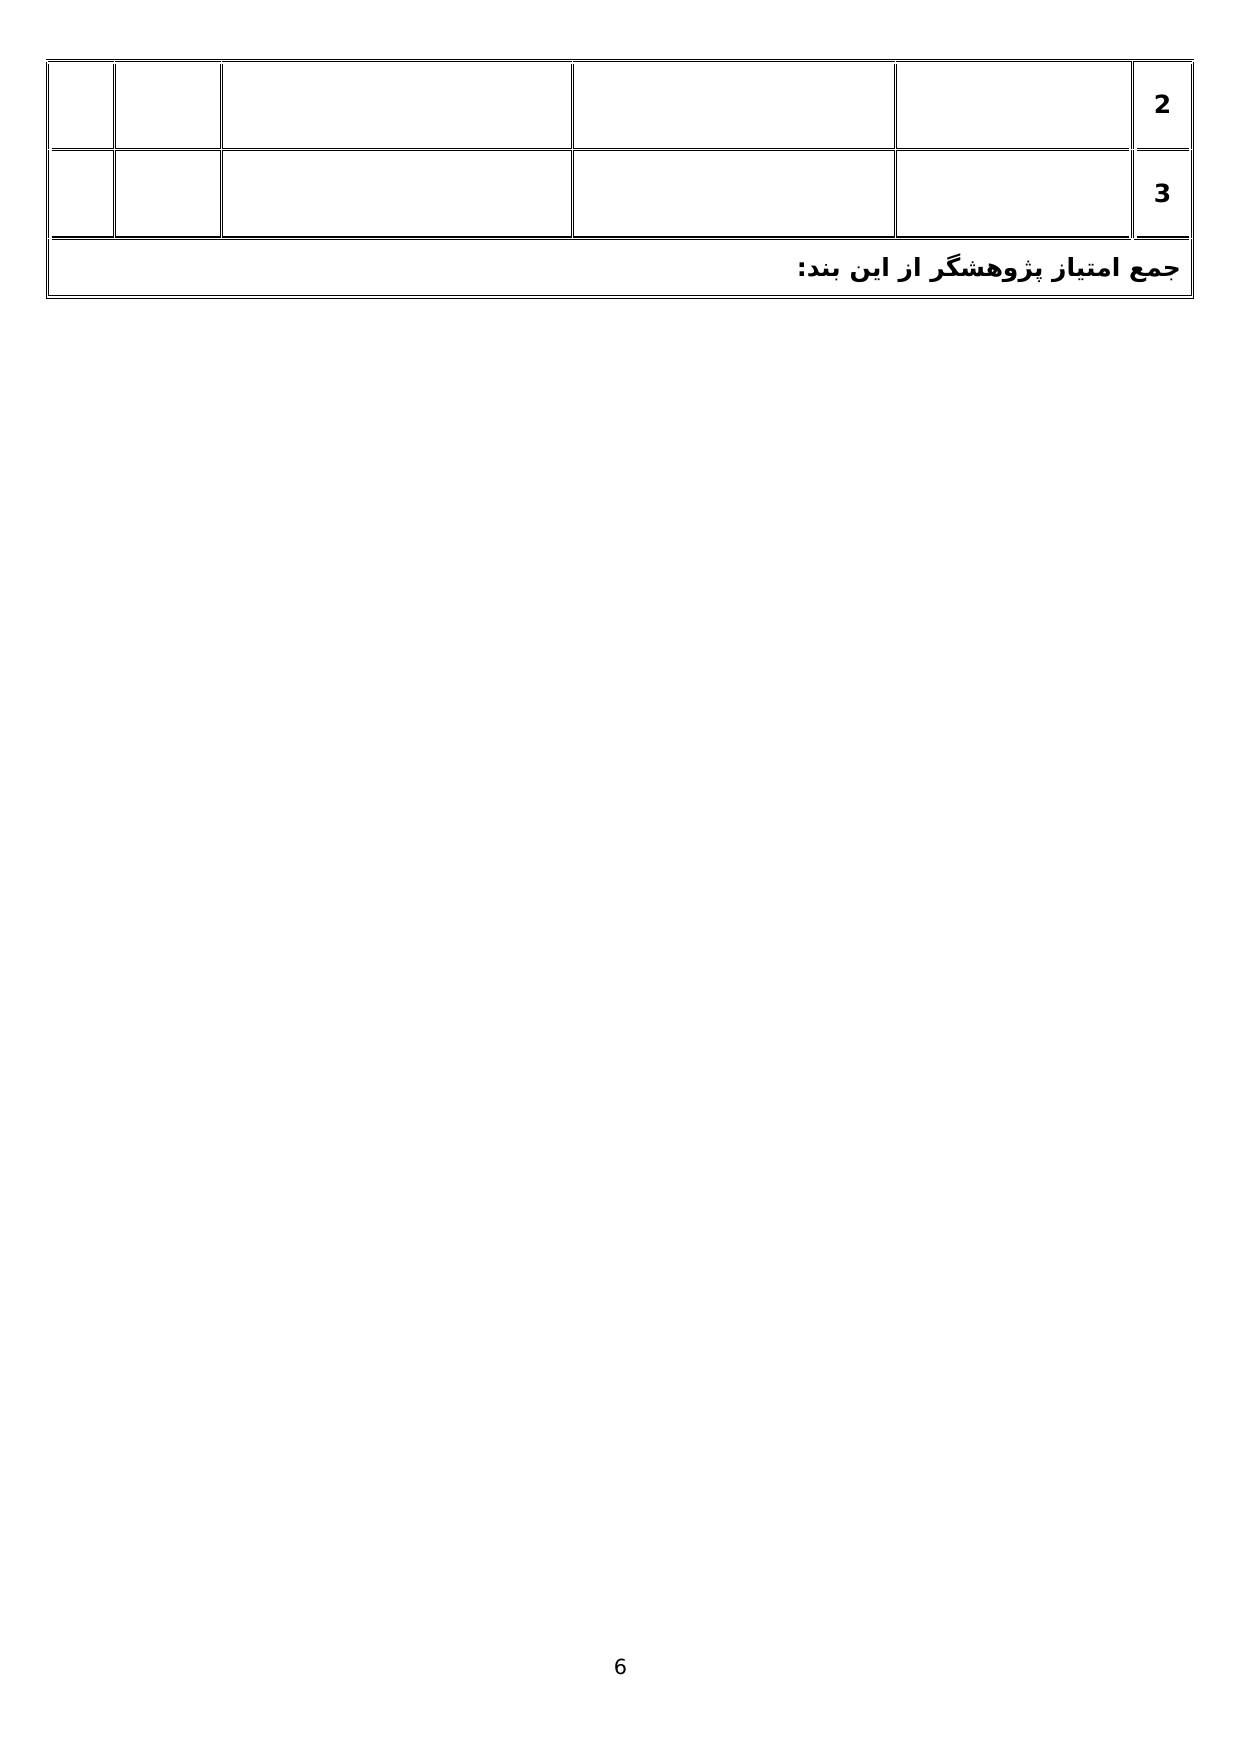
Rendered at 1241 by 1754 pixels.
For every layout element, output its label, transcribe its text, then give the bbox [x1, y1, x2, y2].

table_cell [222, 62, 572, 148]
table_cell [48, 62, 114, 148]
table_cell [574, 151, 894, 236]
table_cell 2 [1134, 62, 1192, 148]
table_cell 3 [1134, 148, 1191, 236]
table_cell [897, 148, 1131, 236]
table_cell [116, 151, 220, 236]
table_cell [572, 62, 895, 148]
table_cell جمع امتياز پژوهشگر از اين بند: [49, 236, 1191, 295]
table_cell [223, 151, 571, 236]
table_cell [49, 148, 113, 236]
table_cell [895, 62, 1131, 148]
table_cell [114, 60, 222, 148]
